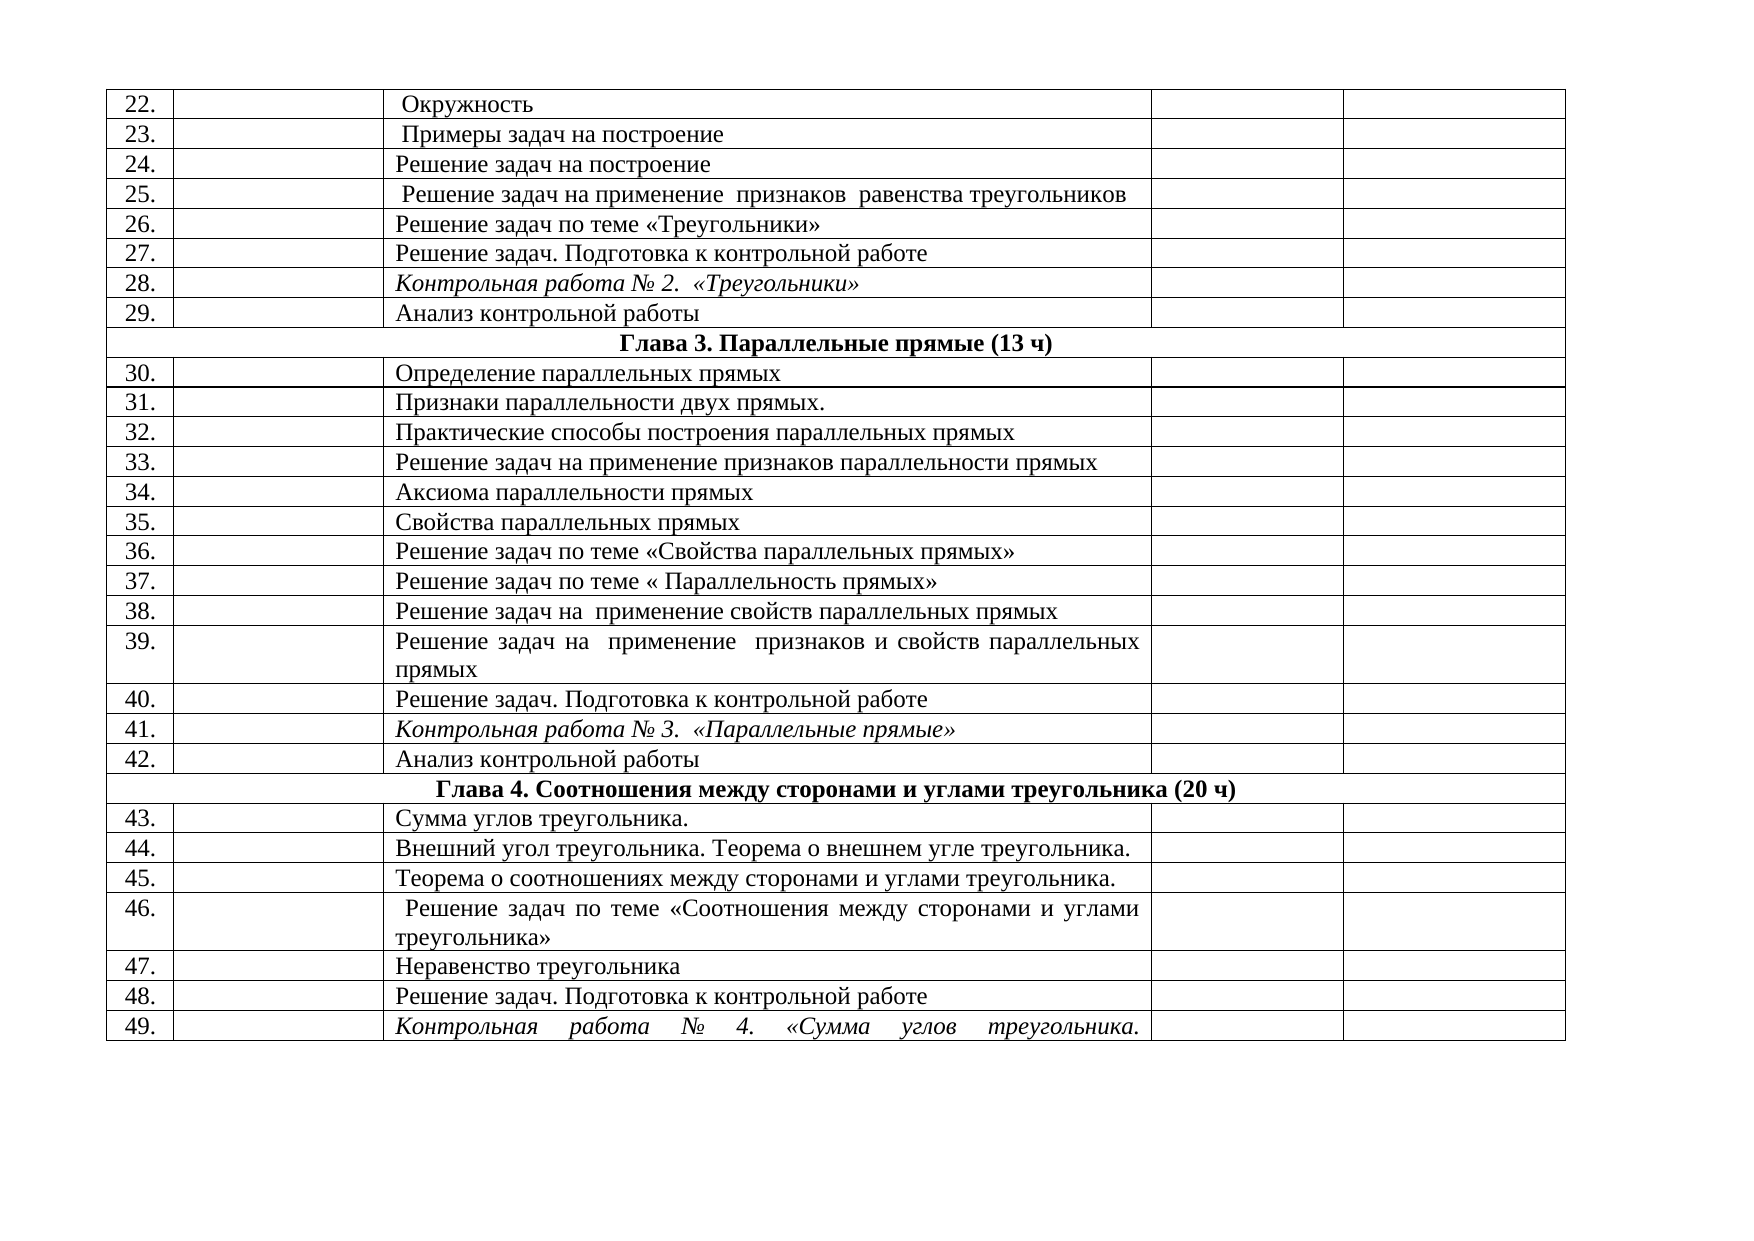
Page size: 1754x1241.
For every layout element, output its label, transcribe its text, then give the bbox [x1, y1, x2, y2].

table_cell [1152, 388, 1343, 416]
table_cell [1152, 447, 1343, 476]
table_cell Теорема о соотношениях между сторонами и углами треугольника. [384, 863, 1151, 892]
table_cell 49. [107, 1011, 173, 1040]
table_cell [174, 804, 383, 832]
table_cell [1344, 893, 1565, 950]
table_cell [174, 981, 383, 1010]
table_cell [1344, 119, 1565, 148]
table_cell [1344, 417, 1565, 446]
table_cell Решение задач. Подготовка к контрольной работе [384, 981, 1151, 1010]
table_cell [174, 358, 383, 386]
table_cell [1344, 477, 1565, 506]
table_cell 29. [107, 298, 173, 327]
table_cell [1152, 833, 1343, 862]
table_cell [1152, 566, 1343, 595]
table_cell [1344, 239, 1565, 267]
table_cell 48. [107, 981, 173, 1010]
table_cell [1152, 417, 1343, 446]
table_cell [174, 388, 383, 416]
table_cell 31. [107, 388, 173, 416]
table_cell [1152, 1011, 1343, 1040]
table_cell [1344, 536, 1565, 565]
table_cell 38. [107, 596, 173, 625]
table_cell Решение задач по теме «Свойства параллельных прямых» [384, 536, 1151, 565]
table_cell [174, 951, 383, 980]
table_cell [1152, 90, 1343, 118]
table_cell Окружность [384, 90, 1151, 118]
table_cell [1344, 863, 1565, 892]
table_cell Контрольная работа № 3. «Параллельные прямые» [384, 714, 1151, 743]
table_cell 25. [107, 179, 173, 208]
table_cell 22. [107, 90, 173, 118]
table_cell 32. [107, 417, 173, 446]
table_cell [1152, 744, 1343, 773]
table_cell Свойства параллельных прямых [384, 507, 1151, 535]
table_cell 28. [107, 268, 173, 297]
table_cell [174, 833, 383, 862]
table_cell [1344, 507, 1565, 535]
table_cell 40. [107, 684, 173, 713]
table_cell 44. [107, 833, 173, 862]
table_cell Примеры задач на построение [384, 119, 1151, 148]
table_cell Анализ контрольной работы [384, 744, 1151, 773]
table_cell [1344, 566, 1565, 595]
table_cell [174, 714, 383, 743]
table_cell [1344, 833, 1565, 862]
table_cell 34. [107, 477, 173, 506]
table_cell Решение задач. Подготовка к контрольной работе [384, 239, 1151, 267]
table_cell [1344, 714, 1565, 743]
table_cell 24. [107, 149, 173, 178]
table_cell [1344, 744, 1565, 773]
table_cell Решение задач на применение признаков и свойств параллельных прямых [384, 626, 1151, 683]
table_cell [174, 626, 383, 683]
table_cell [174, 179, 383, 208]
table_cell [1152, 893, 1343, 950]
table_cell [1152, 714, 1343, 743]
table_cell [1152, 239, 1343, 267]
table_cell Сумма углов треугольника. [384, 804, 1151, 832]
table_cell 23. [107, 119, 173, 148]
table_cell Практические способы построения параллельных прямых [384, 417, 1151, 446]
table_cell [1344, 298, 1565, 327]
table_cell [384, 1011, 1151, 1040]
table_cell [174, 893, 383, 950]
table_cell Анализ контрольной работы [384, 298, 1151, 327]
table_cell Определение параллельных прямых [384, 358, 1151, 386]
table_cell 43. [107, 804, 173, 832]
table_cell [174, 863, 383, 892]
table_cell [1344, 804, 1565, 832]
table_cell Решение задач на построение [384, 149, 1151, 178]
table_cell Решение задач по теме «Треугольники» [384, 209, 1151, 237]
table_cell [174, 1011, 383, 1040]
table_cell 37. [107, 566, 173, 595]
table_cell 30. [107, 358, 173, 386]
table_cell [1152, 298, 1343, 327]
table_cell 41. [107, 714, 173, 743]
table_cell [1344, 149, 1565, 178]
table_cell [174, 268, 383, 297]
table_cell [1344, 596, 1565, 625]
table_cell [1152, 477, 1343, 506]
table_cell Глава 4. Соотношения между сторонами и углами треугольника (20 ч) [107, 774, 1565, 802]
table_cell 47. [107, 951, 173, 980]
table_cell [1152, 358, 1343, 386]
table_cell [174, 298, 383, 327]
table_cell [1152, 149, 1343, 178]
table_cell Неравенство треугольника [384, 951, 1151, 980]
table_cell [1344, 447, 1565, 476]
table_cell [174, 119, 383, 148]
table_cell [174, 90, 383, 118]
table_cell Аксиома параллельности прямых [384, 477, 1151, 506]
table_cell Контрольная работа № 2. «Треугольники» [384, 268, 1151, 297]
table_cell [1152, 684, 1343, 713]
table_cell 36. [107, 536, 173, 565]
table_cell [174, 149, 383, 178]
table_cell [1152, 981, 1343, 1010]
table_cell [1152, 179, 1343, 208]
table_cell [1152, 507, 1343, 535]
table_cell 45. [107, 863, 173, 892]
table_cell [1344, 626, 1565, 683]
table_cell 26. [107, 209, 173, 237]
table_cell [1344, 179, 1565, 208]
table_cell [174, 684, 383, 713]
table_cell Решение задач на применение признаков параллельности прямых [384, 447, 1151, 476]
table_cell [1152, 536, 1343, 565]
table_cell [1344, 1011, 1565, 1040]
table_cell Решение задач на применение признаков равенства треугольников [384, 179, 1151, 208]
table_cell [1152, 804, 1343, 832]
table_cell [1152, 268, 1343, 297]
table_cell 27. [107, 239, 173, 267]
table_cell 33. [107, 447, 173, 476]
table_cell Решение задач на применение свойств параллельных прямых [384, 596, 1151, 625]
table_cell Решение задач. Подготовка к контрольной работе [384, 684, 1151, 713]
table_cell [174, 477, 383, 506]
table_cell 35. [107, 507, 173, 535]
table_cell 46. [107, 893, 173, 950]
table_cell Решение задач по теме « Параллельность прямых» [384, 566, 1151, 595]
table_cell Признаки параллельности двух прямых. [384, 388, 1151, 416]
table_cell [1344, 684, 1565, 713]
table_cell Глава 3. Параллельные прямые (13 ч) [107, 328, 1565, 357]
table_cell [1344, 90, 1565, 118]
table_cell [1344, 981, 1565, 1010]
table_cell [1344, 358, 1565, 386]
table_cell 42. [107, 744, 173, 773]
table_cell [1344, 268, 1565, 297]
table_cell Внешний угол треугольника. Теорема о внешнем угле треугольника. [384, 833, 1151, 862]
table_cell 39. [107, 626, 173, 683]
table_cell [174, 239, 383, 267]
table_cell [1152, 863, 1343, 892]
table_cell [174, 447, 383, 476]
table_cell [1344, 388, 1565, 416]
table_cell [174, 744, 383, 773]
table_cell [1152, 596, 1343, 625]
table_cell [174, 596, 383, 625]
table_cell Решение задач по теме «Соотношения между сторонами и углами треугольника» [384, 893, 1151, 950]
table_cell [174, 536, 383, 565]
table_cell [174, 566, 383, 595]
table_cell [174, 507, 383, 535]
table_cell [1344, 951, 1565, 980]
table_cell [1152, 626, 1343, 683]
table_cell [1152, 119, 1343, 148]
table_cell [174, 417, 383, 446]
table_cell [174, 209, 383, 237]
table_cell [1344, 209, 1565, 237]
table_cell [1152, 209, 1343, 237]
table_cell [1152, 951, 1343, 980]
